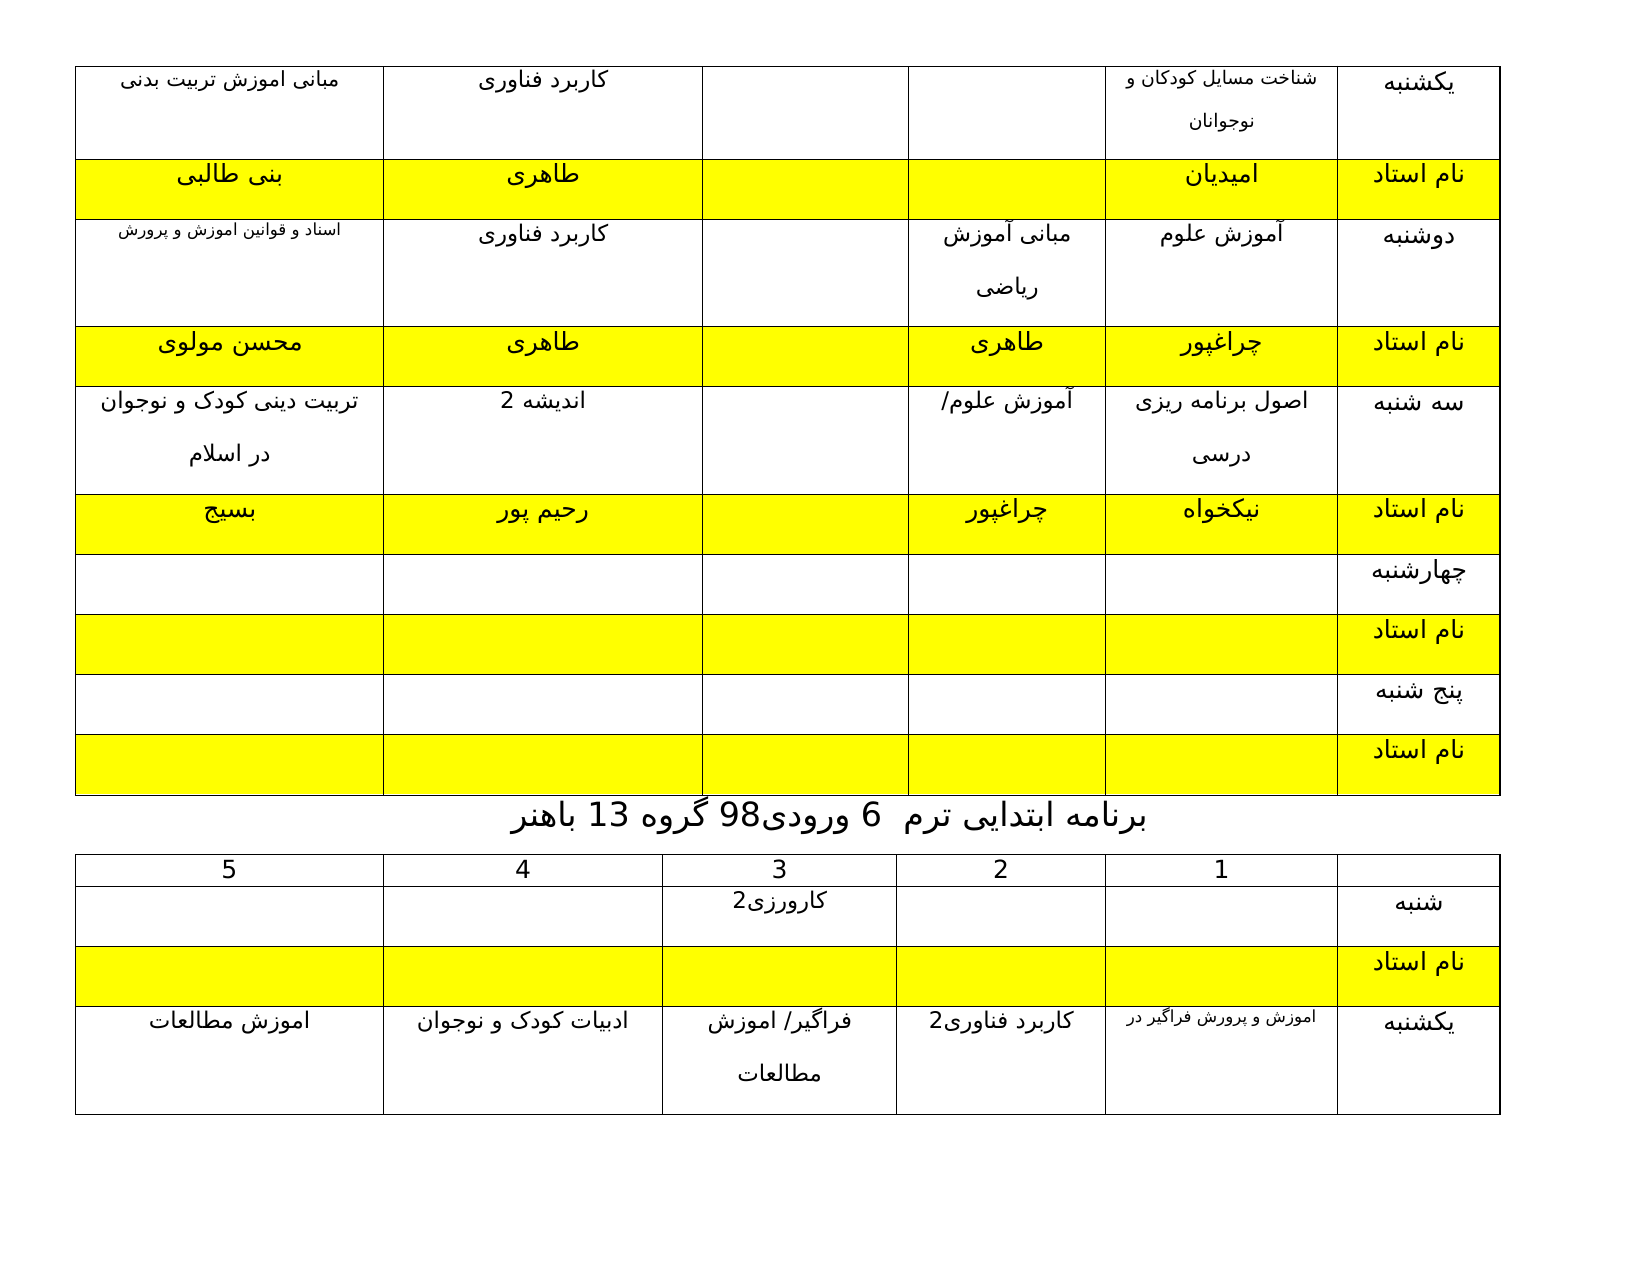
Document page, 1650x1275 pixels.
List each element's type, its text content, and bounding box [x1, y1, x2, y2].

table_cell رحیم پور [384, 495, 702, 554]
table_cell مبانی آموزش ریاضی [909, 220, 1105, 326]
table_cell [1106, 887, 1337, 946]
table_cell [1106, 735, 1337, 794]
table_cell سه شنبه [1338, 387, 1499, 493]
table_cell نیکخواه [1106, 495, 1337, 554]
table_cell چراغپور [1106, 327, 1337, 386]
table_cell [909, 555, 1105, 614]
table_cell [909, 160, 1105, 219]
table_cell [1106, 675, 1337, 734]
table_cell [1106, 615, 1337, 674]
table_cell [703, 615, 908, 674]
table_cell [909, 675, 1105, 734]
table_cell نام استاد [1338, 615, 1499, 674]
table_cell کاربرد فناوری [384, 67, 702, 158]
table_header 1 [1106, 855, 1337, 886]
table_cell شنبه [1338, 887, 1499, 946]
table_cell [897, 887, 1105, 946]
table_cell چهارشنبه [1338, 555, 1499, 614]
table_cell تربیت دینی کودک و نوجوان در اسلام [76, 387, 383, 493]
table_cell اموزش مطالعات [76, 1007, 383, 1113]
table_cell چراغپور [909, 495, 1105, 554]
table_cell [76, 947, 383, 1006]
table_cell دوشنبه [1338, 220, 1499, 326]
table_cell محسن مولوی [76, 327, 383, 386]
table_header 4 [384, 855, 662, 886]
table_cell [1106, 555, 1337, 614]
table_cell کاربرد فناوری2 [897, 1007, 1105, 1113]
table_cell نام استاد [1338, 160, 1499, 219]
table_cell نام استاد [1338, 495, 1499, 554]
table_cell [703, 160, 908, 219]
table_cell یکشنبه [1338, 1007, 1499, 1113]
table_cell مبانی اموزش تربیت بدنی [76, 67, 383, 158]
table_cell فراگیر/ اموزش مطالعات [663, 1007, 896, 1113]
table_cell [703, 327, 908, 386]
table_cell [76, 887, 383, 946]
table_header 2 [897, 855, 1105, 886]
text برنامه ابتدایی ترم 6 ورودی98 گروه 13 باهنر [75, 796, 1584, 834]
table_cell [703, 675, 908, 734]
table_cell طاهری [384, 160, 702, 219]
table_cell بسیج [76, 495, 383, 554]
table_cell بنی طالبی [76, 160, 383, 219]
table_cell [897, 947, 1105, 1006]
table_cell [703, 555, 908, 614]
table_cell [76, 615, 383, 674]
table_cell [384, 555, 702, 614]
table_cell [703, 387, 908, 493]
table_cell امیدیان [1106, 160, 1337, 219]
table_cell نام استاد [1338, 947, 1499, 1006]
table_cell اموزش و پرورش فراگیر در [1106, 1007, 1337, 1113]
table_cell ادبیات کودک و نوجوان [384, 1007, 662, 1113]
table_cell کارورزی2 [663, 887, 896, 946]
table_cell [76, 735, 383, 794]
table_cell [76, 675, 383, 734]
table_cell نام استاد [1338, 327, 1499, 386]
table_header [1338, 855, 1499, 886]
table_header 3 [663, 855, 896, 886]
table_cell طاهری [384, 327, 702, 386]
table_cell پنج شنبه [1338, 675, 1499, 734]
table_cell [909, 735, 1105, 794]
table_header 5 [76, 855, 383, 886]
table_cell آموزش علوم/ [909, 387, 1105, 493]
table_cell [384, 735, 702, 794]
table_cell [663, 947, 896, 1006]
table_cell [384, 947, 662, 1006]
table_cell [703, 495, 908, 554]
table_cell [703, 220, 908, 326]
table_cell [909, 615, 1105, 674]
table_cell اصول برنامه ریزی درسی [1106, 387, 1337, 493]
table_cell [703, 67, 908, 158]
table_cell یکشنبه [1338, 67, 1499, 158]
table_cell [384, 675, 702, 734]
table_cell [1106, 947, 1337, 1006]
table_cell اسناد و قوانین اموزش و پرورش [76, 220, 383, 326]
table_cell [703, 735, 908, 794]
table_cell نام استاد [1338, 735, 1499, 794]
table_cell [909, 67, 1105, 158]
table_cell [384, 615, 702, 674]
table_cell شناخت مسایل کودکان و نوجوانان [1106, 67, 1337, 158]
table_cell [384, 887, 662, 946]
table_cell کاربرد فناوری [384, 220, 702, 326]
table_cell طاهری [909, 327, 1105, 386]
table_cell اندیشه 2 [384, 387, 702, 493]
table_cell آموزش علوم [1106, 220, 1337, 326]
table_cell [76, 555, 383, 614]
